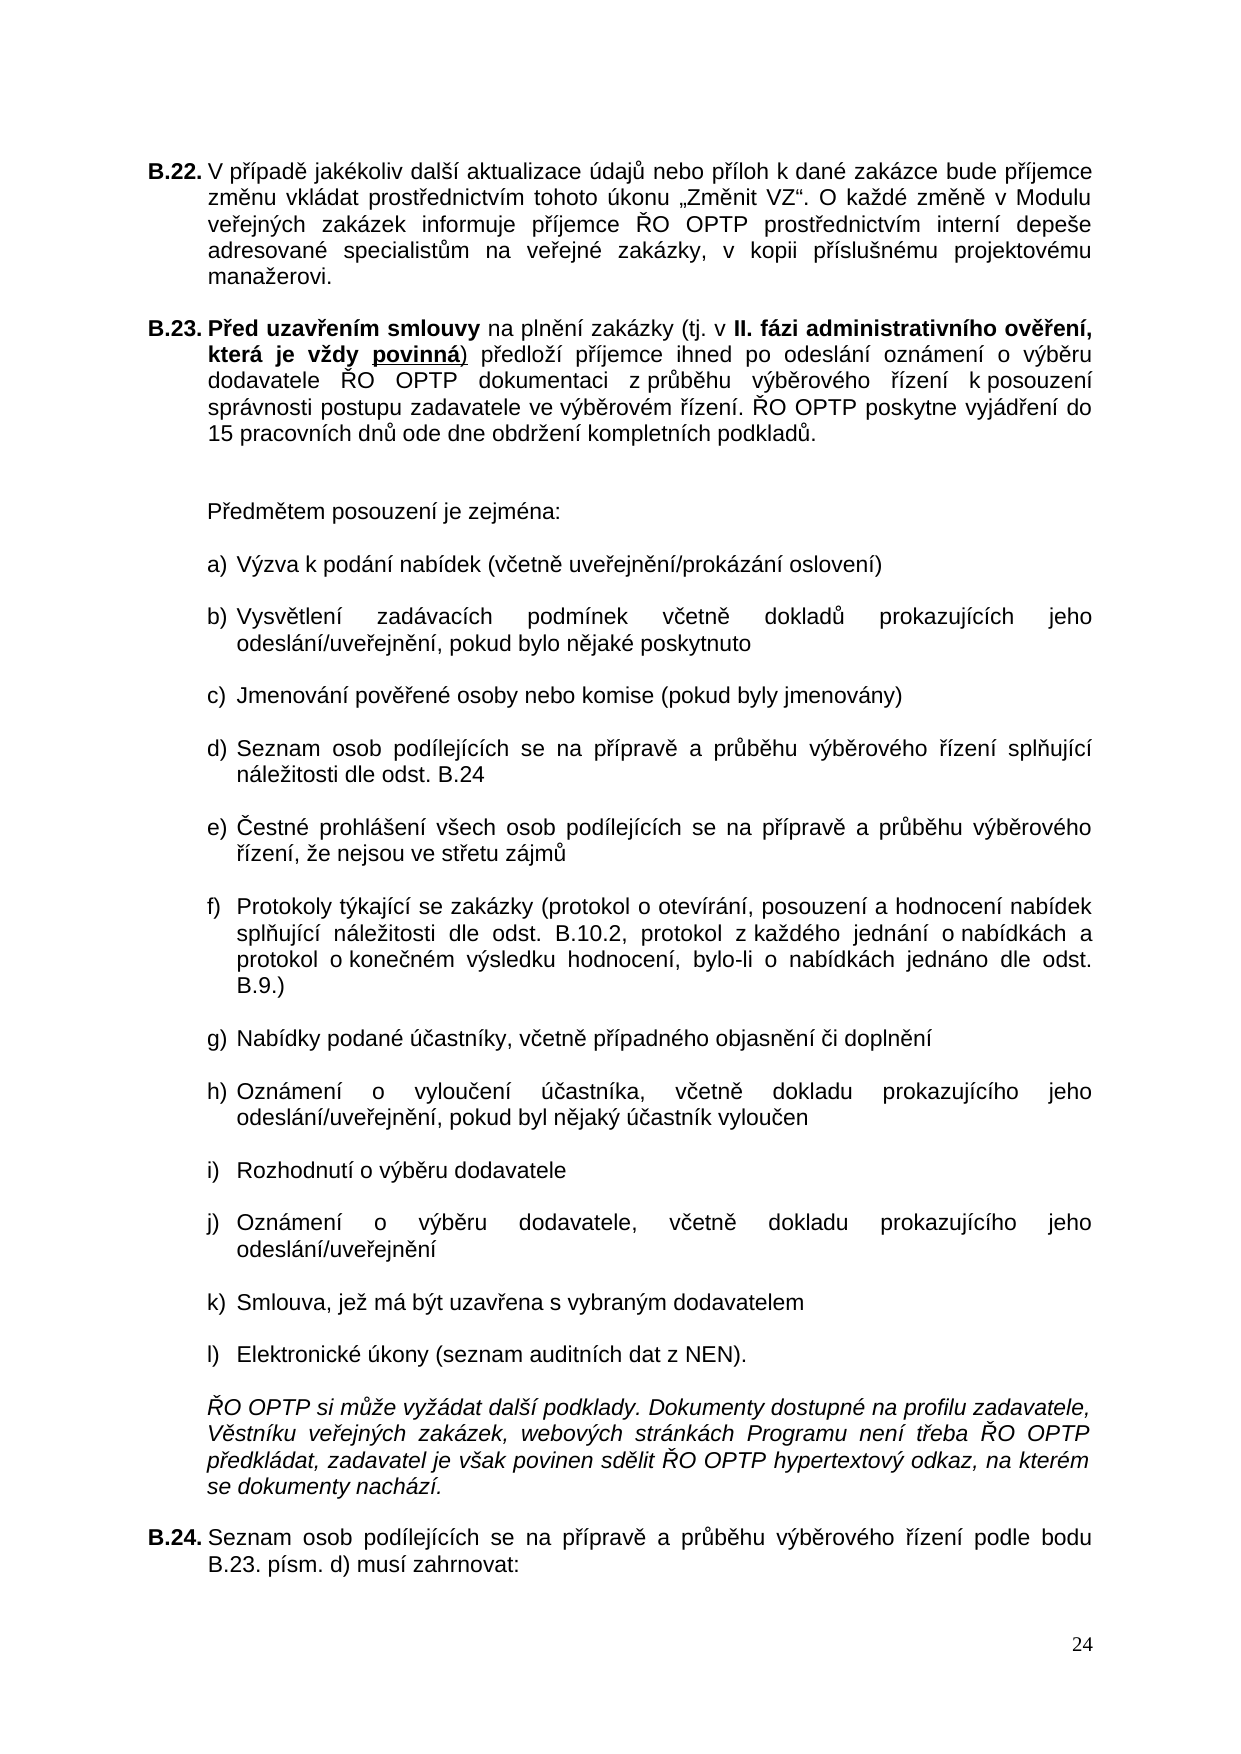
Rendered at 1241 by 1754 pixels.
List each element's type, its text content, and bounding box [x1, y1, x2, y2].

text Předmětem posouzení je zejména: [207, 498, 1092, 524]
list Vysvětlení zadávacích podmínek včetně dokladů prokazujících jeho odeslání/uveřejnění, pokud bylo nějaké poskytnuto [207, 603, 1092, 656]
list Elektronické úkony (seznam auditních dat z NEN). [207, 1341, 1092, 1367]
list Výzva k podání nabídek (včetně uveřejnění/prokázání oslovení) [207, 551, 1092, 577]
list ŘO OPTP si může vyžádat další podklady. Dokumenty dostupné na profilu zadavatele, Věstníku veřejných zakázek, webových stránkách Programu není třeba ŘO OPTP předkládat, zadavatel je však povinen sdělit ŘO OPTP hypertextový odkaz, na kterém se dokumenty nachází. [207, 1394, 1092, 1499]
list Rozhodnutí o výběru dodavatele [207, 1157, 1092, 1183]
list Jmenování pověřené osoby nebo komise (pokud byly jmenovány) [207, 682, 1092, 709]
list Oznámení o vyloučení účastníka, včetně dokladu prokazujícího jeho odeslání/uveřejnění, pokud byl nějaký účastník vyloučen [207, 1078, 1092, 1130]
list V případě jakékoliv další aktualizace údajů nebo příloh k dané zakázce bude příjemce změnu vkládat prostřednictvím tohoto úkonu „Změnit VZ“. O každé změně v Modulu veřejných zakázek informuje příjemce ŘO OPTP prostřednictvím interní depeše adresované specialistům na veřejné zakázky, v kopii příslušnému projektovému manažerovi. [148, 158, 1092, 290]
list Před uzavřením smlouvy na plnění zakázky (tj. v II. fázi administrativního ověření, která je vždy povinná) předloží příjemce ihned po odeslání oznámení o výběru dodavatele ŘO OPTP dokumentaci z průběhu výběrového řízení k posouzení správnosti postupu zadavatele ve výběrovém řízení. ŘO OPTP poskytne vyjádření do 15 pracovních dnů ode dne obdržení kompletních podkladů. [148, 315, 1092, 446]
list Protokoly týkající se zakázky (protokol o otevírání, posouzení a hodnocení nabídek splňující náležitosti dle odst. B.10.2, protokol z každého jednání o nabídkách a protokol o konečném výsledku hodnocení, bylo-li o nabídkách jednáno dle odst. B.9.) [207, 893, 1092, 998]
list Oznámení o výběru dodavatele, včetně dokladu prokazujícího jeho odeslání/uveřejnění [207, 1209, 1092, 1262]
list Seznam osob podílejících se na přípravě a průběhu výběrového řízení splňující náležitosti dle odst. B.24 [207, 735, 1092, 788]
list Seznam osob podílejících se na přípravě a průběhu výběrového řízení podle bodu B.23. písm. d) musí zahrnovat: [148, 1524, 1092, 1577]
list Nabídky podané účastníky, včetně případného objasnění či doplnění [207, 1025, 1092, 1051]
list Čestné prohlášení všech osob podílejících se na přípravě a průběhu výběrového řízení, že nejsou ve střetu zájmů [207, 814, 1092, 867]
list Smlouva, jež má být uzavřena s vybraným dodavatelem [207, 1288, 1092, 1315]
